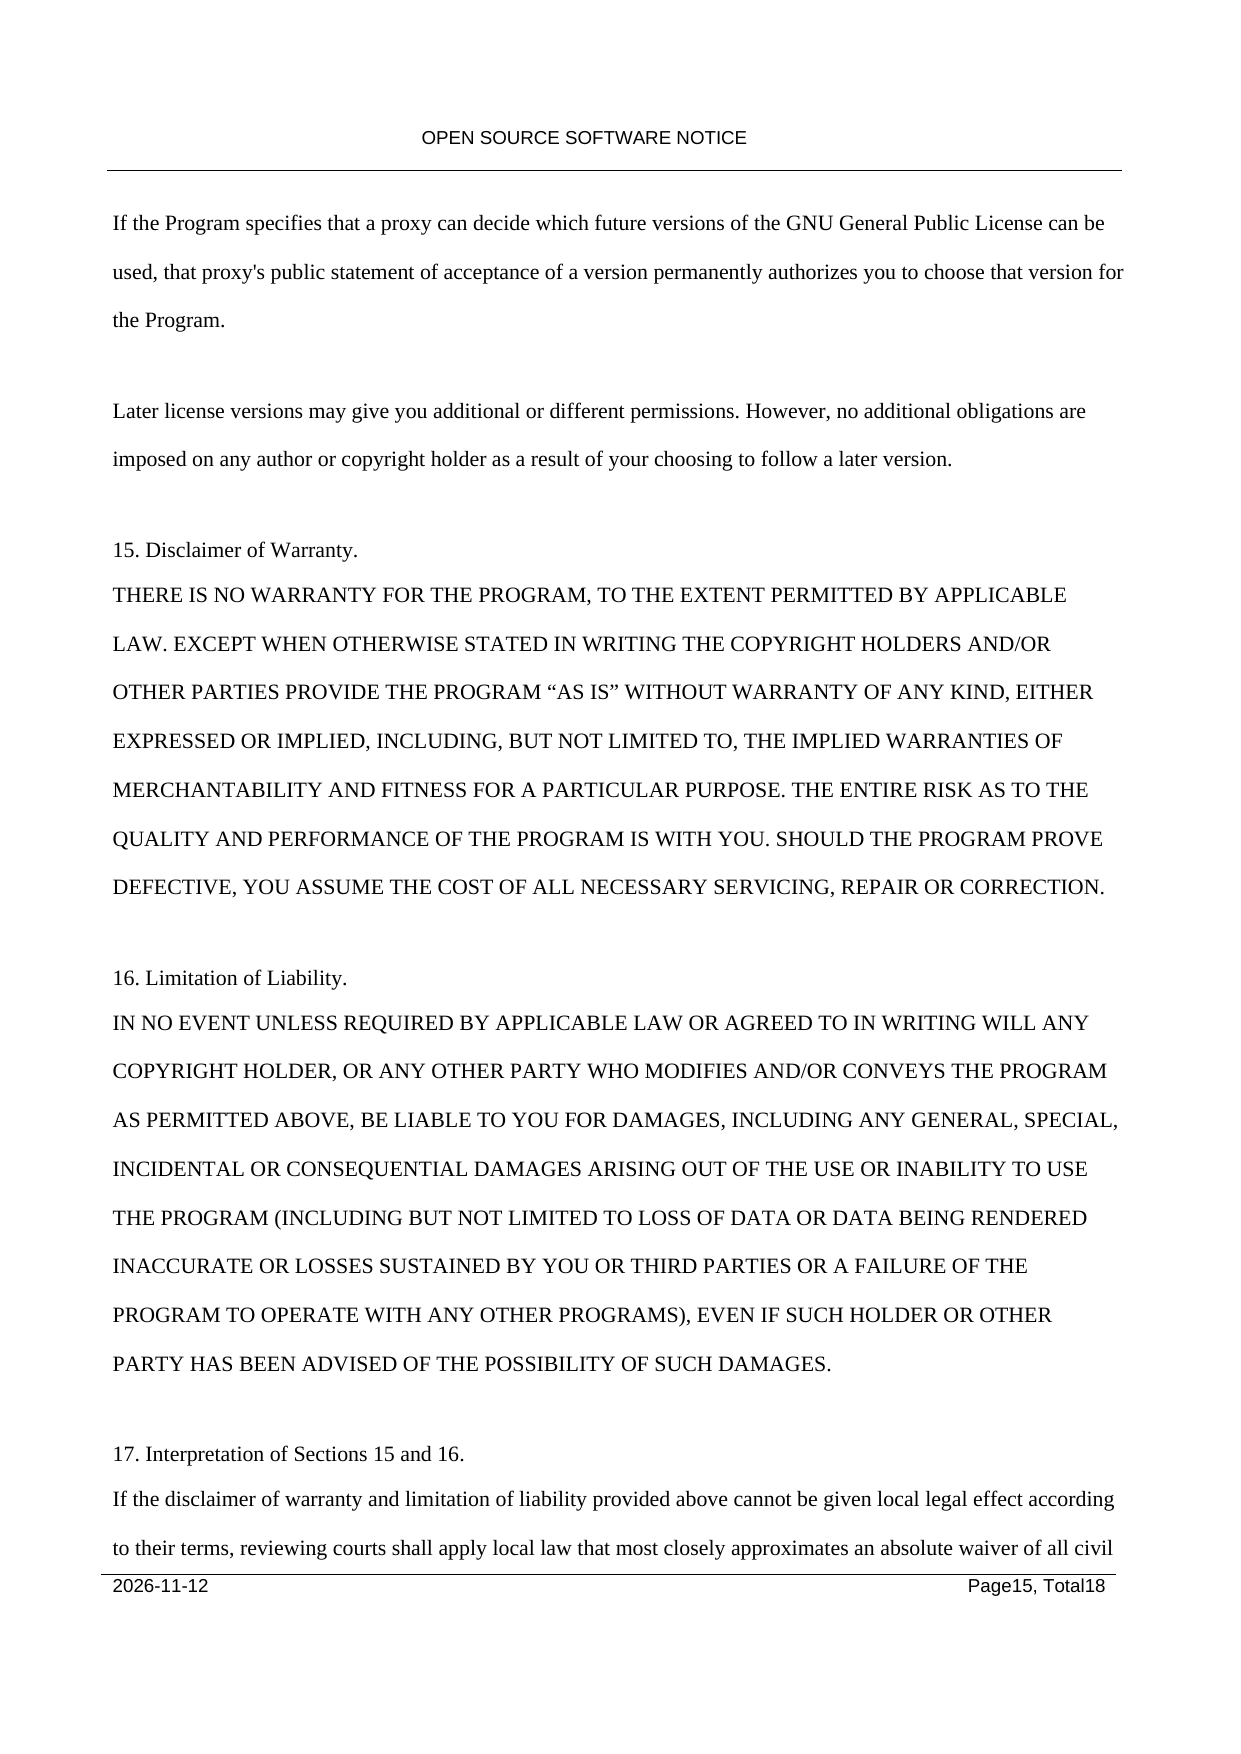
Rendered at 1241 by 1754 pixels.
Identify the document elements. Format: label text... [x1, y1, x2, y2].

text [112, 1482, 1128, 1564]
text If the Program specifies that a proxy can decide which future versions of the GNU General Public License can be used, that proxy's public statement of acceptance of a version permanently authorizes you to choose that version for the Program. [112, 206, 1128, 336]
text 15. Disclaimer of Warranty. [112, 533, 1128, 566]
text 16. Limitation of Liability. [112, 961, 1128, 993]
text 17. Interpretation of Sections 15 and 16. [112, 1437, 1128, 1470]
text Later license versions may give you additional or different permissions. However, no additional obligations are imposed on any author or copyright holder as a result of your choosing to follow a later version. [112, 394, 1128, 475]
text IN NO EVENT UNLESS REQUIRED BY APPLICABLE LAW OR AGREED TO IN WRITING WILL ANY COPYRIGHT HOLDER, OR ANY OTHER PARTY WHO MODIFIES AND/OR CONVEYS THE PROGRAM AS PERMITTED ABOVE, BE LIABLE TO YOU FOR DAMAGES, INCLUDING ANY GENERAL, SPECIAL, INCIDENTAL OR CONSEQUENTIAL DAMAGES ARISING OUT OF THE USE OR INABILITY TO USE THE PROGRAM (INCLUDING BUT NOT LIMITED TO LOSS OF DATA OR DATA BEING RENDERED INACCURATE OR LOSSES SUSTAINED BY YOU OR THIRD PARTIES OR A FAILURE OF THE PROGRAM TO OPERATE WITH ANY OTHER PROGRAMS), EVEN IF SUCH HOLDER OR OTHER PARTY HAS BEEN ADVISED OF THE POSSIBILITY OF SUCH DAMAGES. [112, 1006, 1128, 1380]
text THERE IS NO WARRANTY FOR THE PROGRAM, TO THE EXTENT PERMITTED BY APPLICABLE LAW. EXCEPT WHEN OTHERWISE STATED IN WRITING THE COPYRIGHT HOLDERS AND/OR OTHER PARTIES PROVIDE THE PROGRAM “AS IS” WITHOUT WARRANTY OF ANY KIND, EITHER EXPRESSED OR IMPLIED, INCLUDING, BUT NOT LIMITED TO, THE IMPLIED WARRANTIES OF MERCHANTABILITY AND FITNESS FOR A PARTICULAR PURPOSE. THE ENTIRE RISK AS TO THE QUALITY AND PERFORMANCE OF THE PROGRAM IS WITH YOU. SHOULD THE PROGRAM PROVE DEFECTIVE, YOU ASSUME THE COST OF ALL NECESSARY SERVICING, REPAIR OR CORRECTION. [112, 578, 1128, 903]
